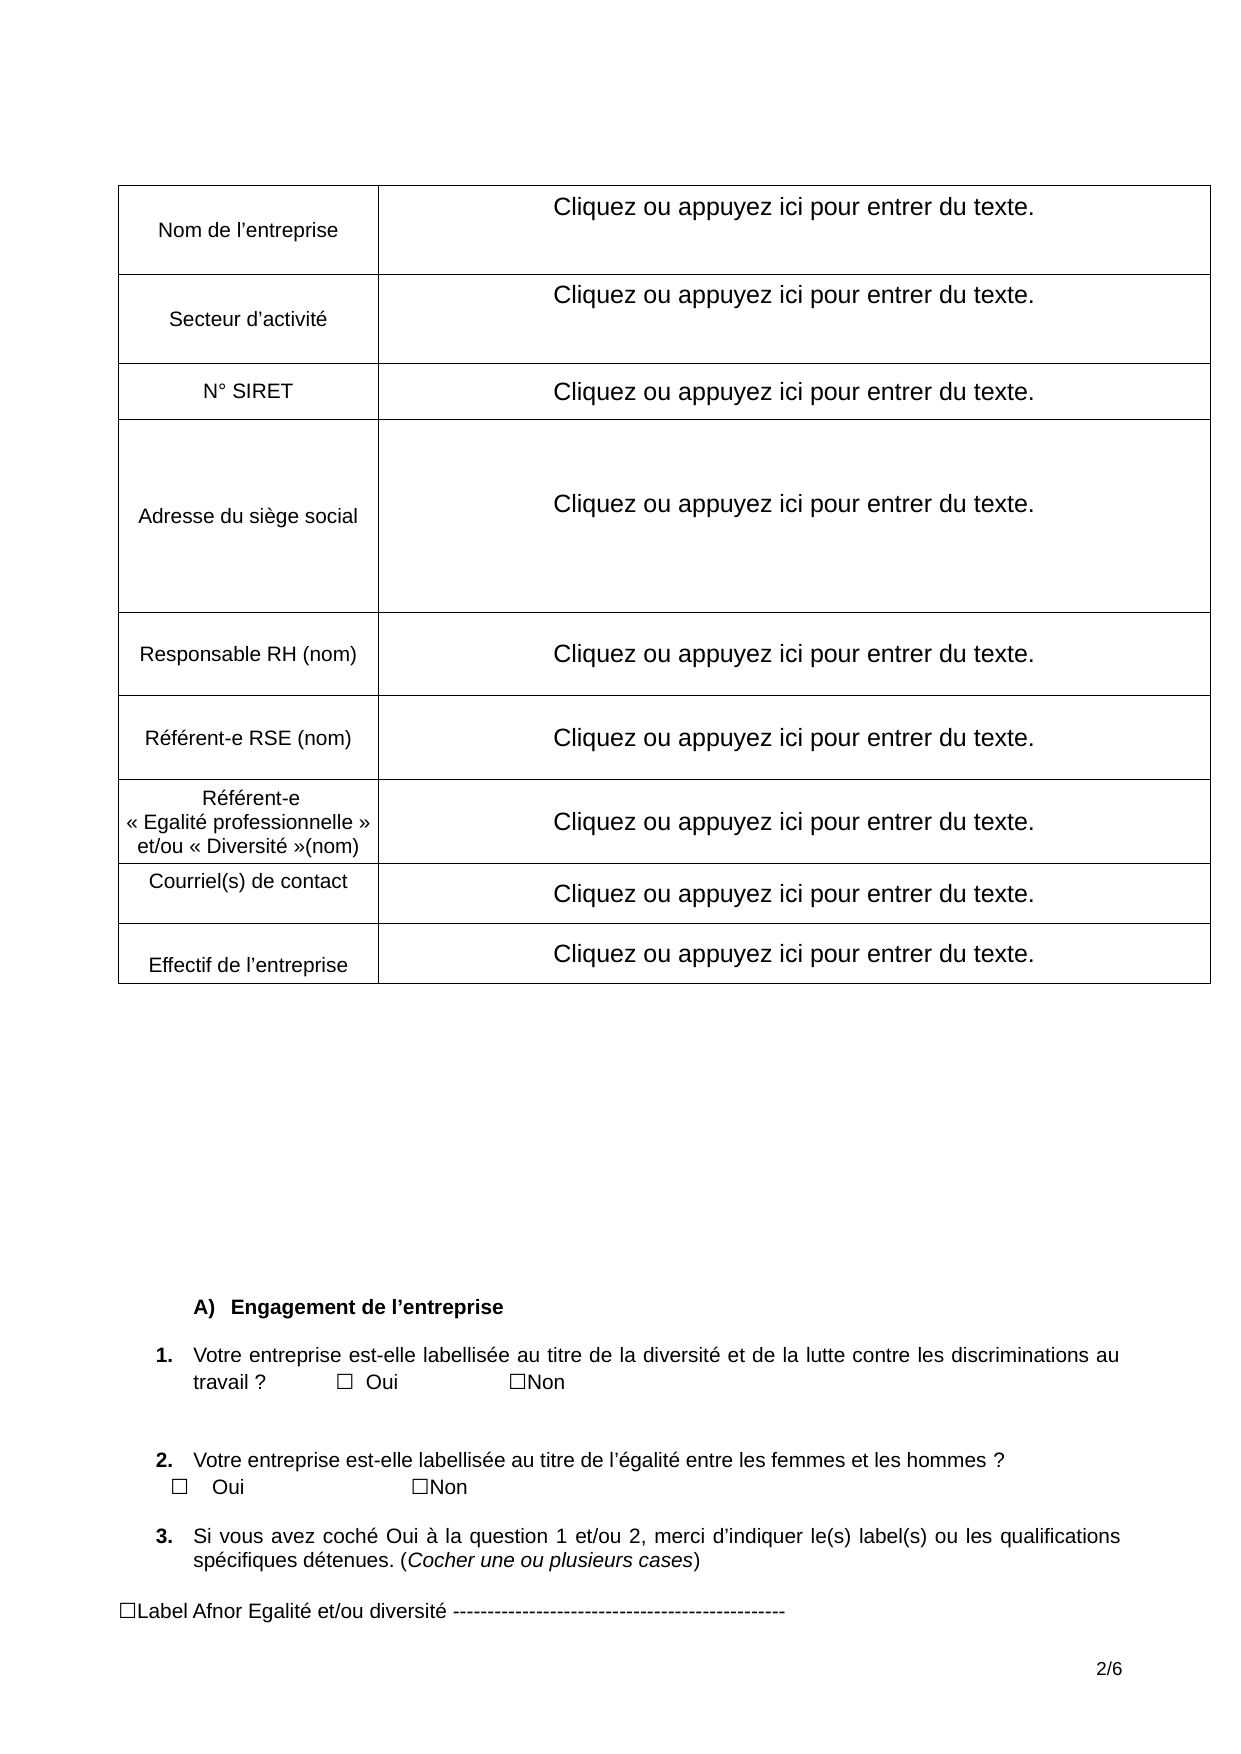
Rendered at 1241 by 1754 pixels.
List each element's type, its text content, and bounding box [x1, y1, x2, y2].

list Si vous avez coché Oui à la question 1 et/ou 2, merci d’indiquer le(s) label(s) ou les qualifications spécifiques détenues. (Cocher une ou plusieurs cases) [156, 1524, 1122, 1572]
table_cell Effectif de l’entreprise [119, 924, 378, 983]
table_cell Référent-e « Egalité professionnelle » et/ou « Diversité »(nom) [119, 780, 378, 863]
list Votre entreprise est-elle labellisée au titre de la diversité et de la lutte contre les discriminations au travail ? Oui Non [156, 1343, 1122, 1395]
text Label Afnor Egalité et/ou diversité ------------------------------------------------ [118, 1596, 1122, 1624]
text Oui Non [118, 1472, 1122, 1500]
table_header [379, 186, 1210, 274]
table_cell Courriel(s) de contact [119, 864, 378, 923]
table_cell [379, 275, 1210, 362]
table_cell [379, 420, 1210, 612]
table_cell N° SIRET [119, 364, 378, 419]
table_cell Secteur d’activité [119, 275, 378, 362]
table_cell Adresse du siège social [119, 420, 378, 612]
list Votre entreprise est-elle labellisée au titre de l’égalité entre les femmes et les hommes ? [156, 1448, 1122, 1472]
table_cell Responsable RH (nom) [119, 613, 378, 695]
table_header Nom de l’entreprise [119, 186, 378, 274]
table_cell Référent-e RSE (nom) [119, 696, 378, 779]
list Engagement de l’entreprise [193, 1295, 1122, 1319]
